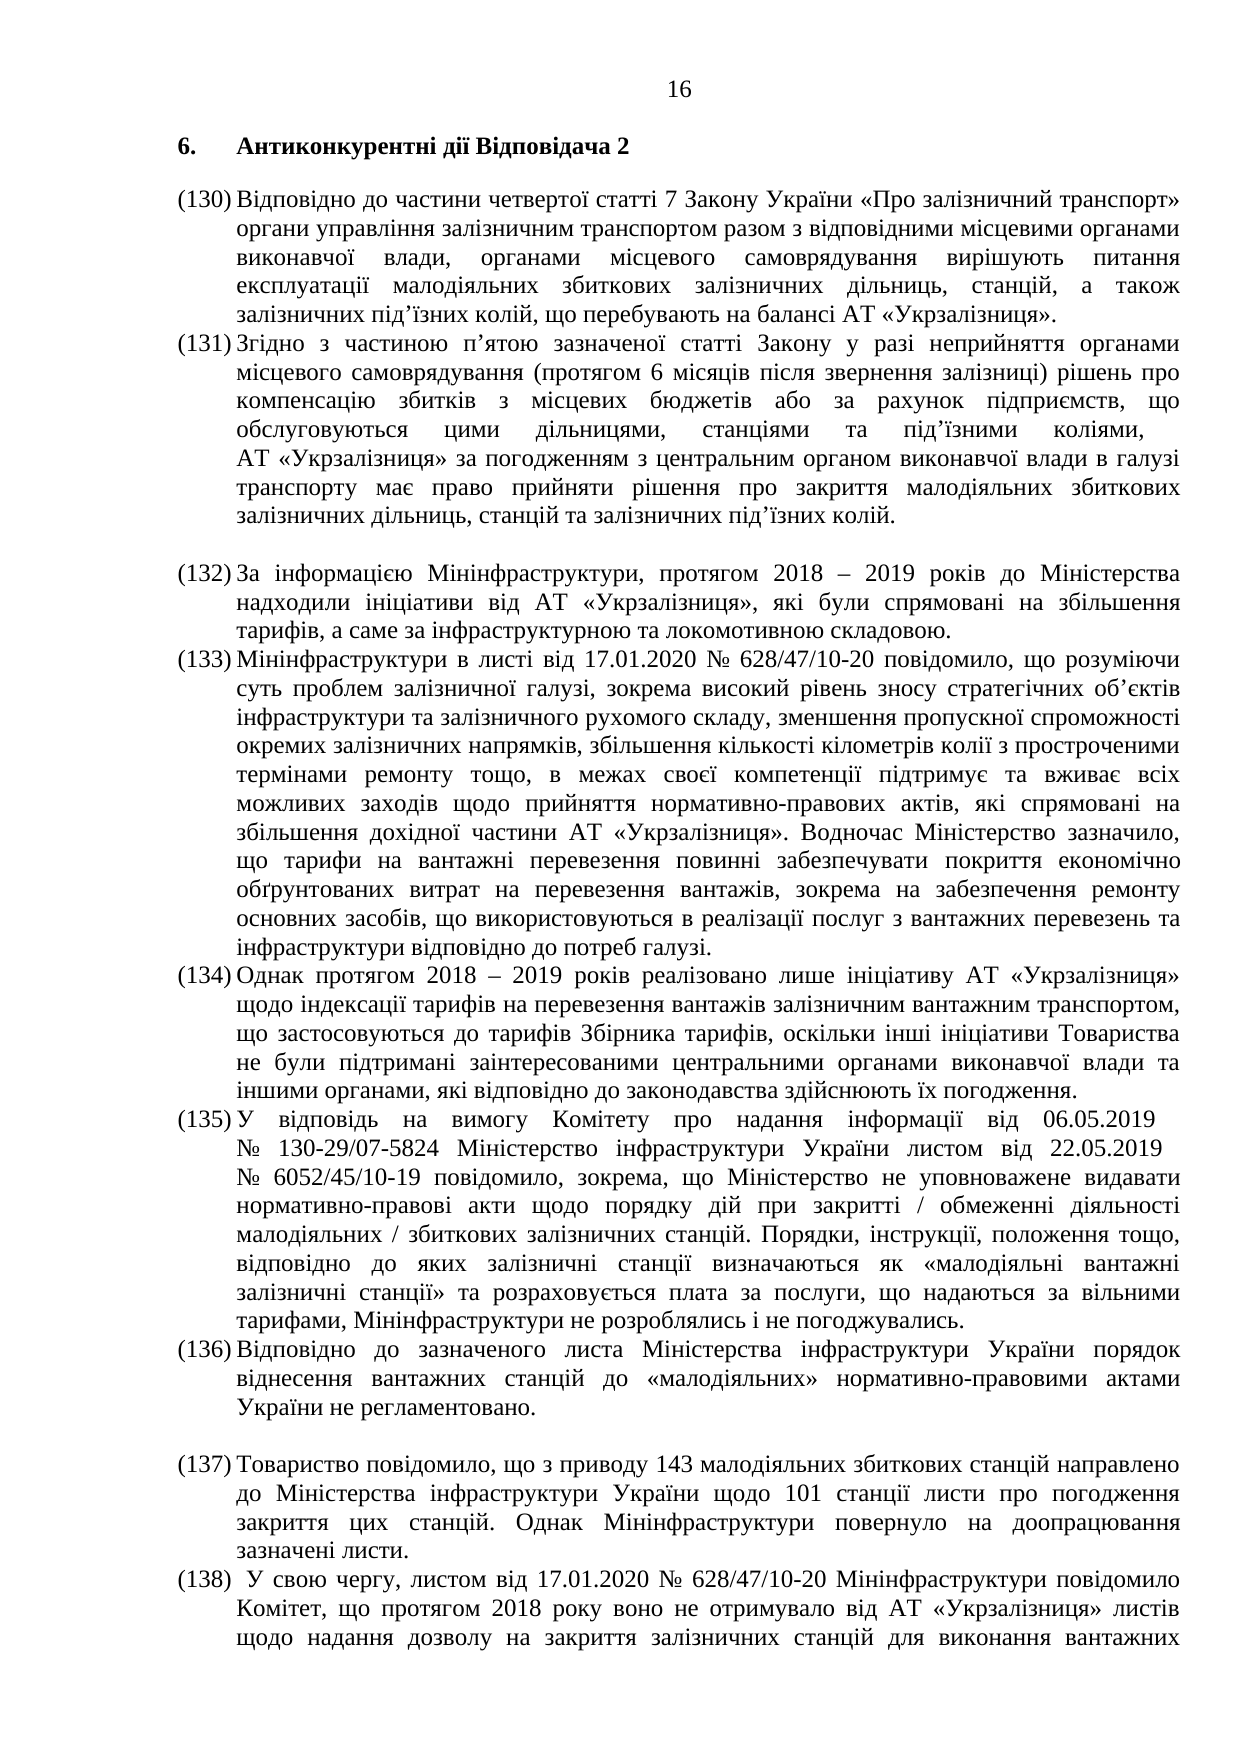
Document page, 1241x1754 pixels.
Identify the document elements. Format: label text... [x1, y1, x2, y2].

list Товариство повідомило, що з приводу 143 малодіяльних збиткових станцій направлено до Міністерства інфраструктури України щодо 101 станції листи про погодження закриття цих станцій. Однак Мінінфраструктури повернуло на доопрацювання зазначені листи. [177, 1449, 1181, 1564]
list У відповідь на вимогу Комітету про надання інформації від 06.05.2019 № 130-29/07-5824 Міністерство інфраструктури України листом від 22.05.2019 № 6052/45/10-19 повідомило, зокрема, що Міністерство не уповноважене видавати нормативно-правові акти щодо порядку дій при закритті / обмеженні діяльності малодіяльних / збиткових залізничних станцій. Порядки, інструкції, положення тощо, відповідно до яких залізничні станції визначаються як «малодіяльні вантажні залізничні станції» та розраховується плата за послуги, що надаються за вільними тарифами, Мінінфраструктури не розроблялись і не погоджувались. [177, 1104, 1181, 1334]
list Згідно з частиною п’ятою зазначеної статті Закону у разі неприйняття органами місцевого самоврядування (протягом 6 місяців після звернення залізниці) рішень про компенсацію збитків з місцевих бюджетів або за рахунок підприємств, що обслуговуються цими дільницями, станціями та під’їзними коліями, АТ «Укрзалізниця» за погодженням з центральним органом виконавчої влади в галузі транспорту має право прийняти рішення про закриття малодіяльних збиткових залізничних дільниць, станцій та залізничних під’їзних колій. [177, 328, 1181, 529]
list Мінінфраструктури в листі від 17.01.2020 № 628/47/10-20 повідомило, що розуміючи суть проблем залізничної галузі, зокрема високий рівень зносу стратегічних об’єктів інфраструктури та залізничного рухомого складу, зменшення пропускної спроможності окремих залізничних напрямків, збільшення кількості кілометрів колії з простроченими термінами ремонту тощо, в межах своєї компетенції підтримує та вживає всіх можливих заходів щодо прийняття нормативно-правових актів, які спрямовані на збільшення дохідної частини АТ «Укрзалізниця». Водночас Міністерство зазначило, що тарифи на вантажні перевезення повинні забезпечувати покриття економічно обґрунтованих витрат на перевезення вантажів, зокрема на забезпечення ремонту основних засобів, що використовуються в реалізації послуг з вантажних перевезень та інфраструктури відповідно до потреб галузі. [177, 644, 1181, 960]
list Відповідно до частини четвертої статті 7 Закону України «Про залізничний транспорт» органи управління залізничним транспортом разом з відповідними місцевими органами виконавчої влади, органами місцевого самоврядування вирішують питання експлуатації малодіяльних збиткових залізничних дільниць, станцій, а також залізничних під’їзних колій, що перебувають на балансі АТ «Укрзалізниця». [177, 184, 1181, 328]
text 6. Антиконкурентні дії Відповідача 2 [177, 131, 1181, 160]
list Відповідно до зазначеного листа Міністерства інфраструктури України порядок віднесення вантажних станцій до «малодіяльних» нормативно-правовими актами України не регламентовано. [177, 1334, 1181, 1420]
list Однак протягом 2018 – 2019 років реалізовано лише ініціативу АТ «Укрзалізниця» щодо індексації тарифів на перевезення вантажів залізничним вантажним транспортом, що застосовуються до тарифів Збірника тарифів, оскільки інші ініціативи Товариства не були підтримані заінтересованими центральними органами виконавчої влади та іншими органами, які відповідно до законодавства здійснюють їх погодження. [177, 960, 1181, 1104]
list За інформацією Мінінфраструктури, протягом 2018 – 2019 років до Міністерства надходили ініціативи від АТ «Укрзалізниця», які були спрямовані на збільшення тарифів, а саме за інфраструктурною та локомотивною складовою. [177, 558, 1181, 644]
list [177, 1564, 1181, 1650]
